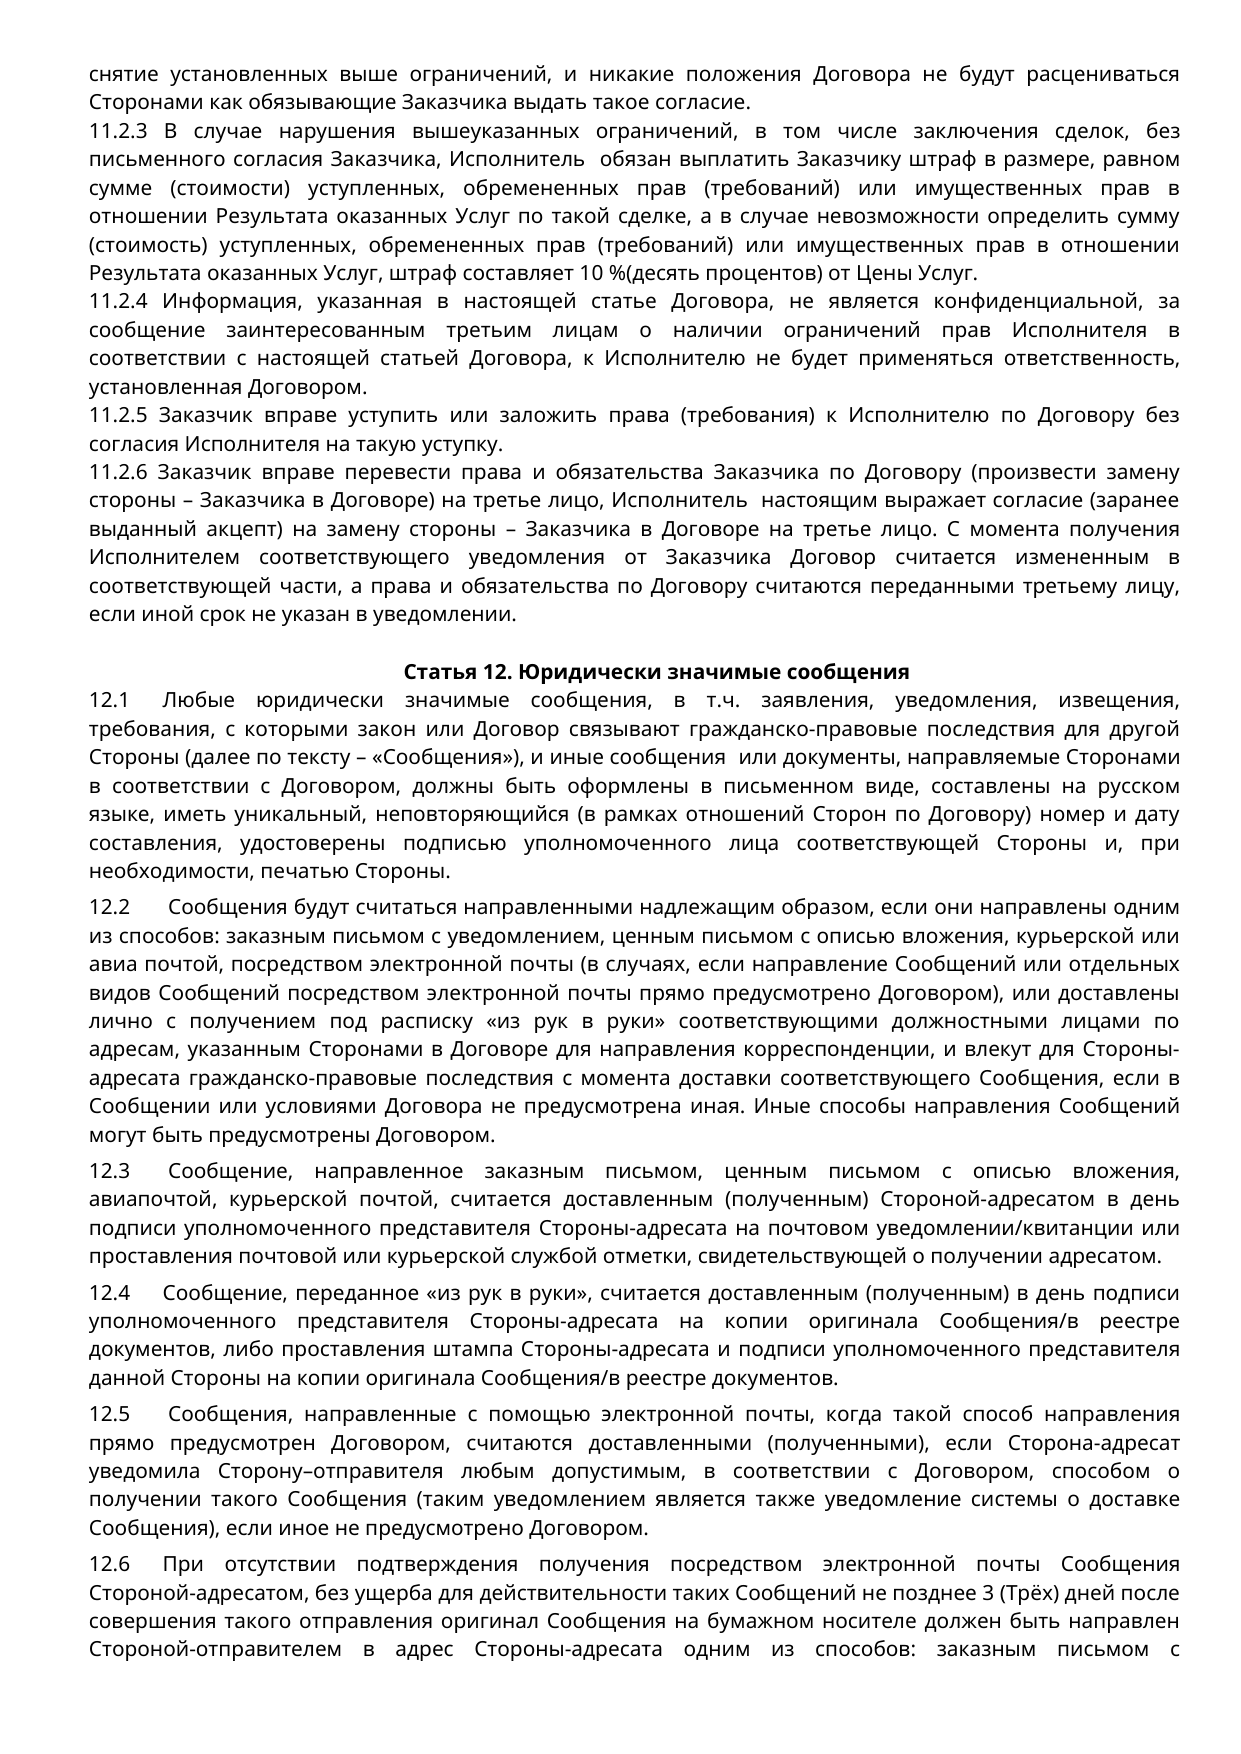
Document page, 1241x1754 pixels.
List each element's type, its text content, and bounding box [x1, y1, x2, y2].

text Статья 12. Юридически значимые сообщения [132, 657, 1181, 685]
text 11.2.4 Информация, указанная в настоящей статье Договора, не является конфиденциальной, за сообщение заинтересованным третьим лицам о наличии ограничений прав Исполнителя в соответствии с настоящей статьей Договора, к Исполнителю не будет применяться ответственность, установленная Договором. [89, 287, 1181, 400]
list Любые юридически значимые сообщения, в т.ч. заявления, уведомления, извещения, требования, с которыми закон или Договор связывают гражданско-правовые последствия для другой Стороны (далее по тексту – «Сообщения»), и иные сообщения или документы, направляемые Сторонами в соответствии с Договором, должны быть оформлены в письменном виде, составлены на русском языке, иметь уникальный, неповторяющийся (в рамках отношений Сторон по Договору) номер и дату составления, удостоверены подписью уполномоченного лица соответствующей Стороны и, при необходимости, печатью Стороны. [89, 685, 1181, 884]
text 11.2.6 Заказчик вправе перевести права и обязательства Заказчика по Договору (произвести замену стороны – Заказчика в Договоре) на третье лицо, Исполнитель настоящим выражает согласие (заранее выданный акцепт) на замену стороны – Заказчика в Договоре на третье лицо. С момента получения Исполнителем соответствующего уведомления от Заказчика Договор считается измененным в соответствующей части, а права и обязательства по Договору считаются переданными третьему лицу, если иной срок не указан в уведомлении. [89, 457, 1181, 628]
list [89, 1549, 1181, 1663]
text 11.2.5 Заказчик вправе уступить или заложить права (требования) к Исполнителю по Договору без согласия Исполнителя на такую уступку. [89, 400, 1181, 457]
list Сообщение, переданное «из рук в руки», считается доставленным (полученным) в день подписи уполномоченного представителя Стороны-адресата на копии оригинала Сообщения/в реестре документов, либо проставления штампа Стороны-адресата и подписи уполномоченного представителя данной Стороны на копии оригинала Сообщения/в реестре документов. [89, 1278, 1181, 1391]
text 11.2.3 В случае нарушения вышеуказанных ограничений, в том числе заключения сделок, без письменного согласия Заказчика, Исполнитель обязан выплатить Заказчику штраф в размере, равном сумме (стоимости) уступленных, обремененных прав (требований) или имущественных прав в отношении Результата оказанных Услуг по такой сделке, а в случае невозможности определить сумму (стоимость) уступленных, обремененных прав (требований) или имущественных прав в отношении Результата оказанных Услуг, штраф составляет 10 %(десять процентов) от Цены Услуг. [89, 116, 1181, 287]
list Сообщение, направленное заказным письмом, ценным письмом с описью вложения, авиапочтой, курьерской почтой, считается доставленным (полученным) Стороной-адресатом в день подписи уполномоченного представителя Стороны-адресата на почтовом уведомлении/квитанции или проставления почтовой или курьерской службой отметки, свидетельствующей о получении адресатом. [89, 1156, 1181, 1270]
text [89, 59, 1181, 116]
list Сообщения будут считаться направленными надлежащим образом, если они направлены одним из способов: заказным письмом с уведомлением, ценным письмом с описью вложения, курьерской или авиа почтой, посредством электронной почты (в случаях, если направление Сообщений или отдельных видов Сообщений посредством электронной почты прямо предусмотрено Договором), или доставлены лично с получением под расписку «из рук в руки» соответствующими должностными лицами по адресам, указанным Сторонами в Договоре для направления корреспонденции, и влекут для Стороны-адресата гражданско-правовые последствия с момента доставки соответствующего Сообщения, если в Сообщении или условиями Договора не предусмотрена иная. Иные способы направления Сообщений могут быть предусмотрены Договором. [89, 892, 1181, 1148]
list Сообщения, направленные с помощью электронной почты, когда такой способ направления прямо предусмотрен Договором, считаются доставленными (полученными), если Сторона-адресат уведомила Сторону–отправителя любым допустимым, в соответствии с Договором, способом о получении такого Сообщения (таким уведомлением является также уведомление системы о доставке Сообщения), если иное не предусмотрено Договором. [89, 1399, 1181, 1541]
